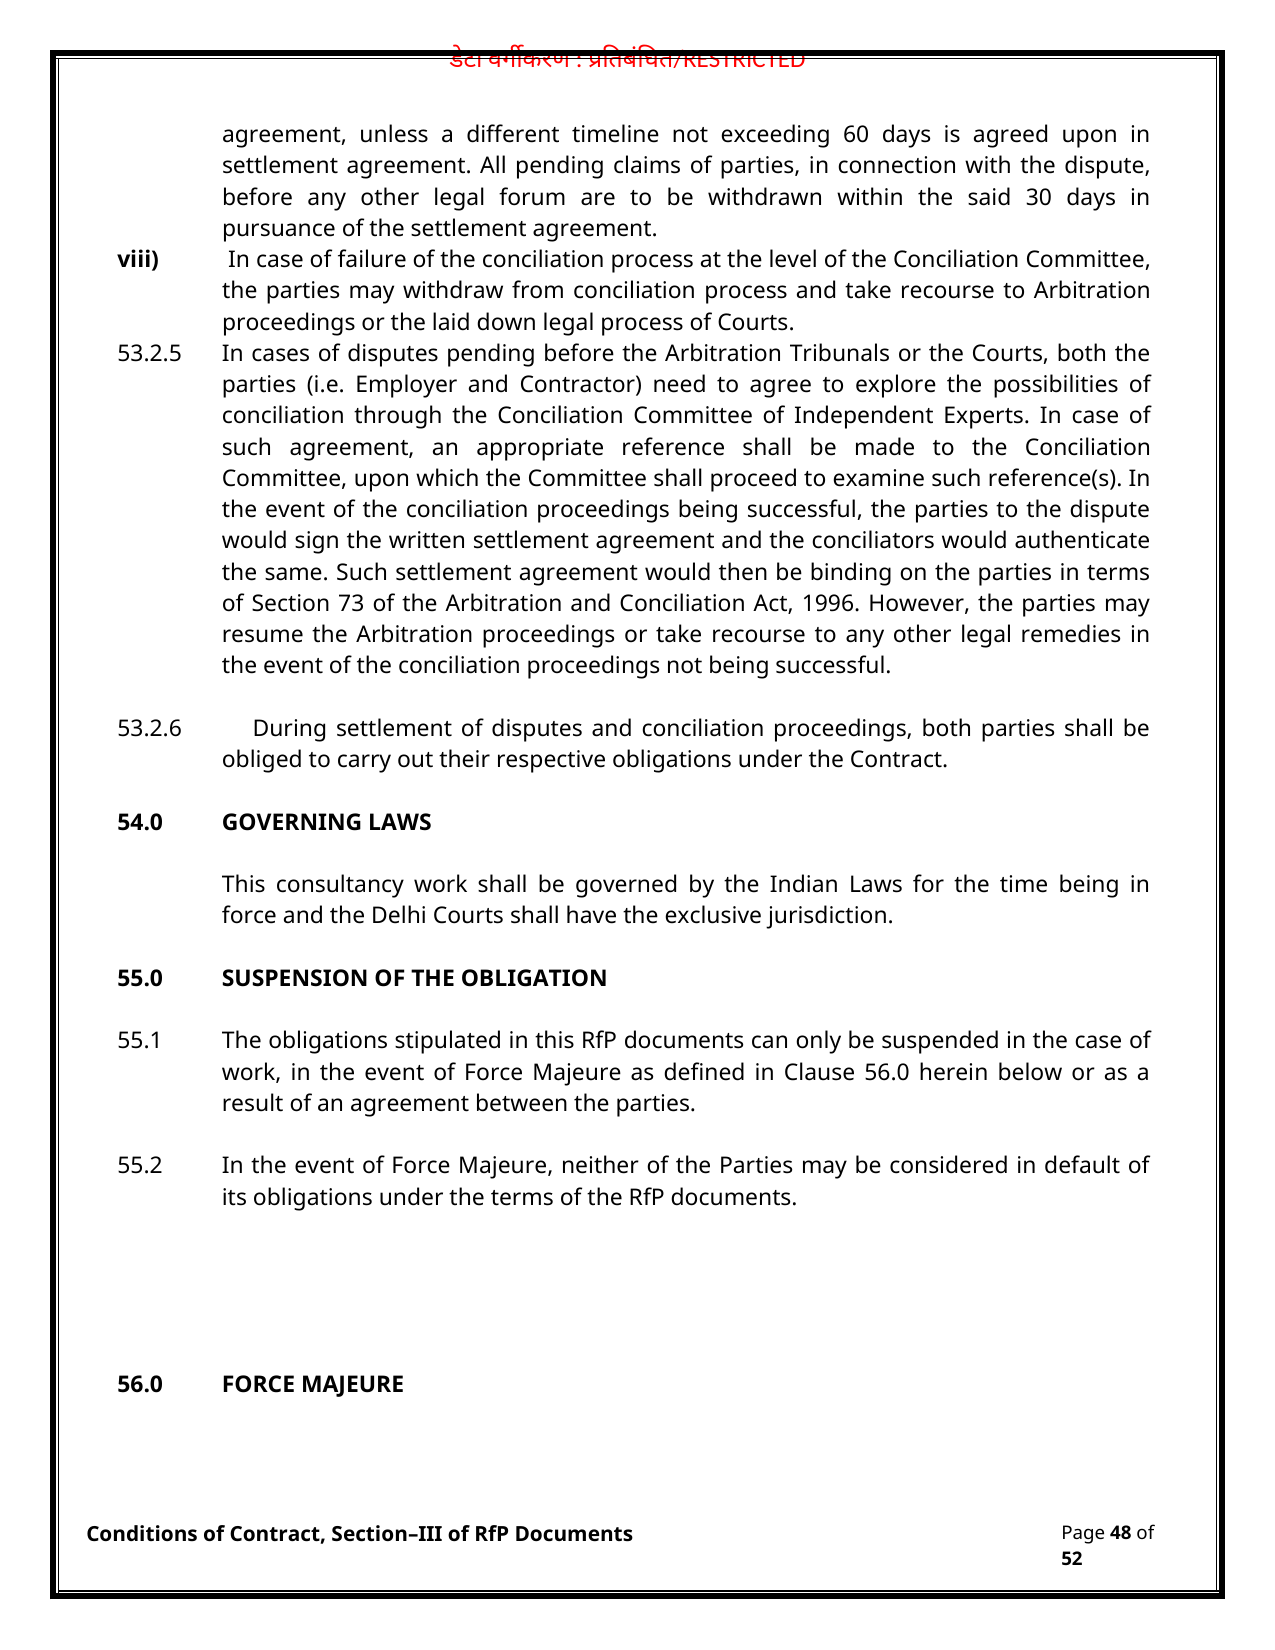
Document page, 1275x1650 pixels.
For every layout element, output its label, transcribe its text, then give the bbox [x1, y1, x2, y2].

text 56.0 FORCE MAJEURE [117, 1368, 1152, 1399]
text 53.2.5 In cases of disputes pending before the Arbitration Tribunals or the Courts, both the parties (i.e. Employer and Contractor) need to agree to explore the possibilities of conciliation through the Conciliation Committee of Independent Experts. In case of such agreement, an appropriate reference shall be made to the Conciliation Committee, upon which the Committee shall proceed to examine such reference(s). In the event of the conciliation proceedings being successful, the parties to the dispute would sign the written settlement agreement and the conciliators would authenticate the same. Such settlement agreement would then be binding on the parties in terms of Section 73 of the Arbitration and Conciliation Act, 1996. However, the parties may resume the Arbitration proceedings or take recourse to any other legal remedies in the event of the conciliation proceedings not being successful. [117, 337, 1152, 681]
text 53.2.6 During settlement of disputes and conciliation proceedings, both parties shall be obliged to carry out their respective obligations under the Contract. [117, 712, 1152, 774]
text 55.1 The obligations stipulated in this RfP documents can only be suspended in the case of work, in the event of Force Majeure as defined in Clause 56.0 herein below or as a result of an agreement between the parties. [117, 1024, 1152, 1118]
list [117, 118, 1152, 243]
text 55.0 SUSPENSION OF THE OBLIGATION [117, 962, 1152, 993]
text 55.2 In the event of Force Majeure, neither of the Parties may be considered in default of its obligations under the terms of the RfP documents. [117, 1149, 1152, 1212]
text This consultancy work shall be governed by the Indian Laws for the time being in force and the Delhi Courts shall have the exclusive jurisdiction. [222, 868, 1152, 931]
list In case of failure of the conciliation process at the level of the Conciliation Committee, the parties may withdraw from conciliation process and take recourse to Arbitration proceedings or the laid down legal process of Courts. [117, 243, 1152, 337]
text 54.0 GOVERNING LAWS [117, 806, 1152, 837]
